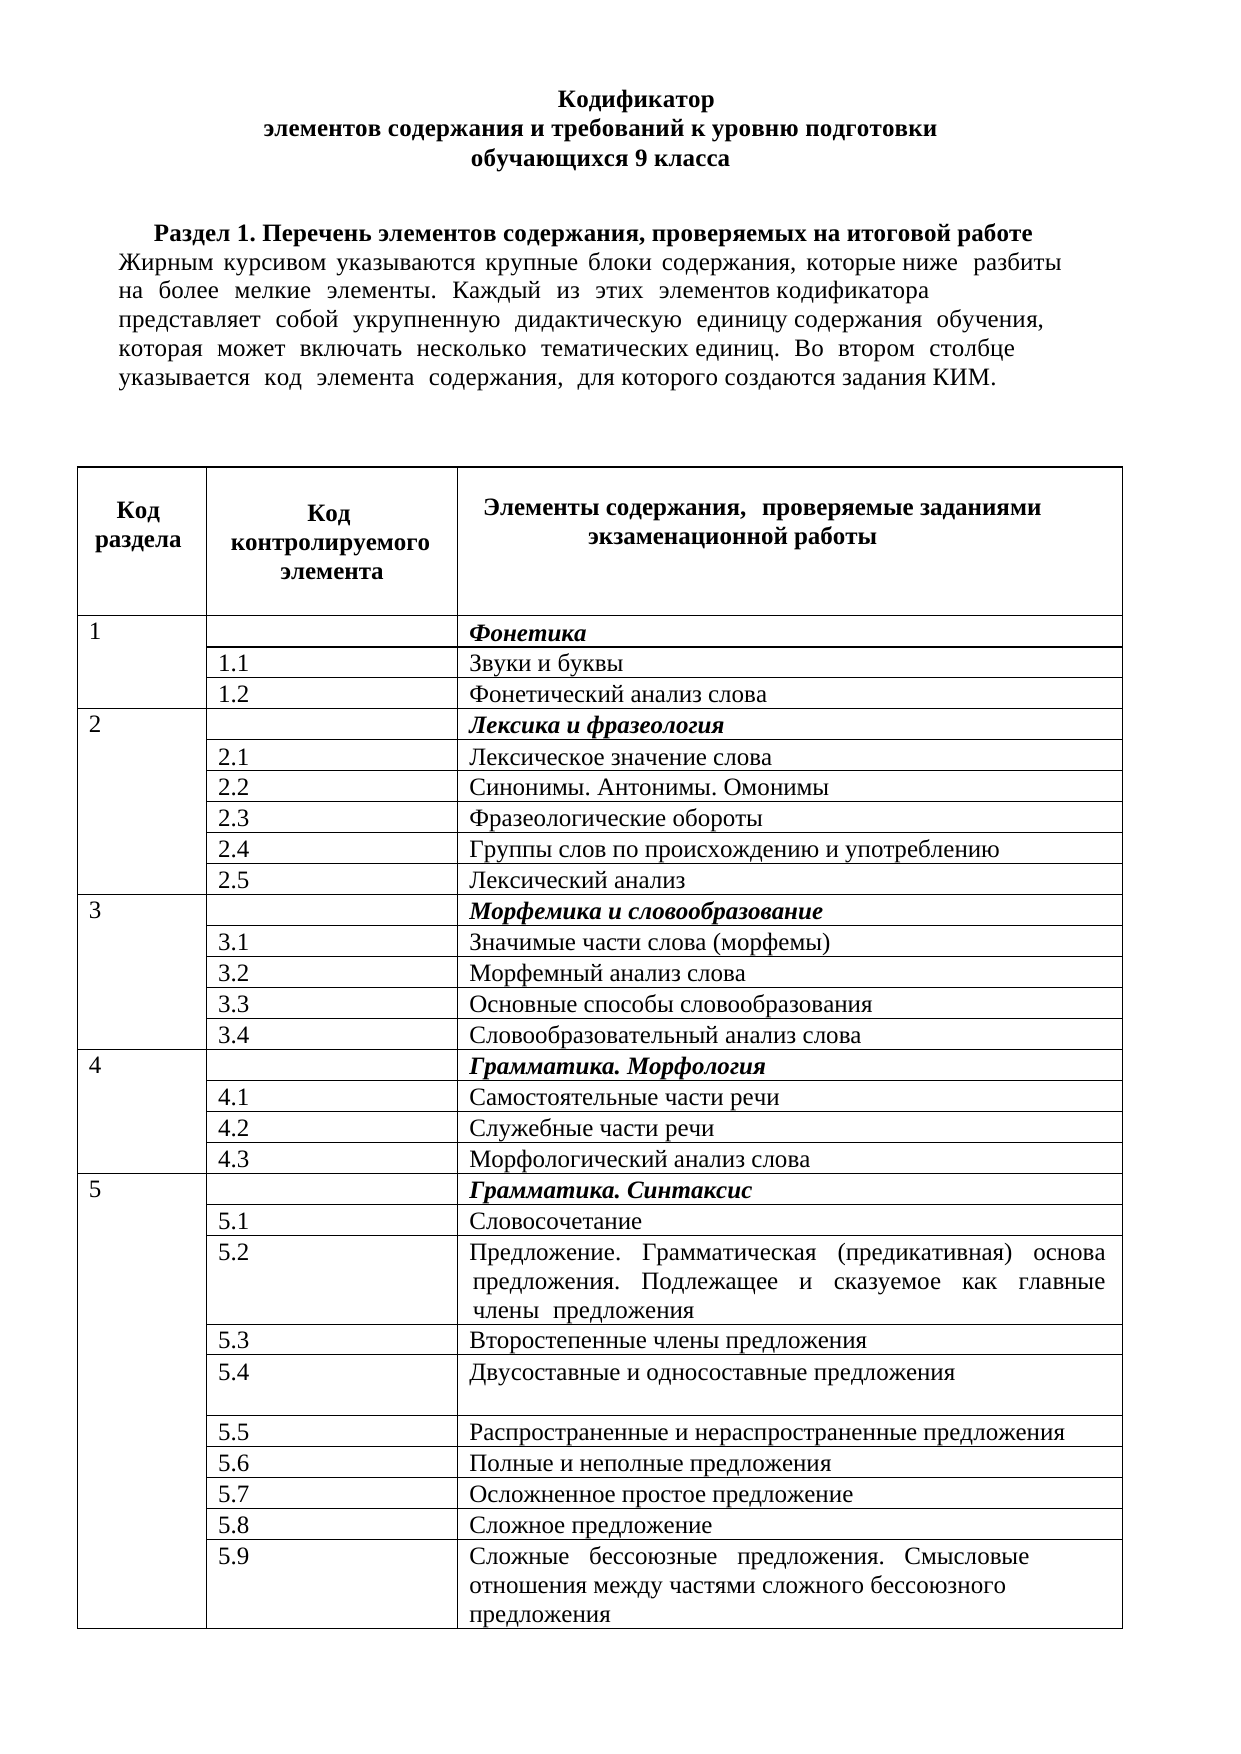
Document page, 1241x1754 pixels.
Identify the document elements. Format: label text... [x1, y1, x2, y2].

table_cell Словообразовательный анализ слова [458, 1019, 1122, 1049]
table_cell 2.5 [207, 864, 457, 894]
table_cell Лексическое значение слова [458, 740, 1122, 770]
table_cell 5.9 [207, 1540, 457, 1627]
table_cell Синонимы. Антонимы. Омонимы [458, 771, 1122, 801]
table_cell 5.3 [207, 1325, 457, 1354]
table_cell Грамматика. Синтаксис [458, 1174, 1122, 1204]
table_cell 3.2 [207, 957, 457, 987]
table_cell 2.3 [207, 802, 457, 832]
table_cell Осложненное простое предложение [458, 1478, 1122, 1508]
table_header Код раздела [78, 468, 206, 615]
table_cell 5.1 [207, 1205, 457, 1235]
table_header Элементы содержания, проверяемые заданиями экзаменационной работы [458, 468, 1122, 615]
table_cell 5 [78, 1174, 206, 1627]
table_cell 3 [78, 895, 206, 1049]
table_header Код контролируемого элемента [207, 468, 457, 615]
table_cell [207, 895, 457, 925]
table_cell 5.8 [207, 1509, 457, 1539]
table_cell [207, 709, 457, 739]
table_cell Самостоятельные части речи [458, 1081, 1122, 1111]
table_cell Морфемика и словообразование [458, 895, 1122, 925]
text Жирным курсивом указываются крупные блоки содержания, которые ниже разбиты на более мелкие элементы. Каждый из этих элементов кодификатора представляет собой укрупненную дидактическую единицу содержания обучения, которая может включать несколько тематических единиц. Во втором столбце указывается код элемента содержания, для которого создаются задания КИМ. [118, 247, 1086, 391]
table_cell Лексика и фразеология [458, 709, 1122, 739]
table_cell Фразеологические обороты [458, 802, 1122, 832]
table_cell Сложное предложение [458, 1509, 1122, 1539]
table_cell 2 [78, 709, 206, 894]
table_cell 3.4 [207, 1019, 457, 1049]
table_cell 4.2 [207, 1112, 457, 1142]
text элементов содержания и требований к уровню подготовки [118, 113, 1082, 142]
table_cell Второстепенные члены предложения [458, 1325, 1122, 1354]
table_cell 4.3 [207, 1143, 457, 1173]
table_cell Морфемный анализ слова [458, 957, 1122, 987]
table_cell [207, 1174, 457, 1204]
table_cell Основные способы словообразования [458, 988, 1122, 1018]
table_cell Фонетический анализ слова [458, 678, 1122, 708]
table_cell Двусоставные и односоставные предложения [458, 1355, 1122, 1415]
table_cell Словосочетание [458, 1205, 1122, 1235]
table_cell 1.1 [207, 648, 457, 677]
text Раздел 1. Перечень элементов содержания, проверяемых на итоговой работе [118, 218, 1068, 247]
table_cell 5.2 [207, 1236, 457, 1323]
table_cell Распространенные и нераспространенные предложения [458, 1416, 1122, 1446]
table_cell Предложение. Грамматическая (предикативная) основа предложения. Подлежащее и сказуемое как главные члены предложения [458, 1236, 1122, 1323]
table_cell Фонетика [458, 616, 1122, 646]
table_cell Грамматика. Морфология [458, 1050, 1122, 1080]
table_cell 2.2 [207, 771, 457, 801]
table_cell Лексический анализ [458, 864, 1122, 894]
table_cell [207, 616, 457, 646]
table_cell 5.6 [207, 1447, 457, 1477]
table_cell 5.5 [207, 1416, 457, 1446]
table_cell 4.1 [207, 1081, 457, 1111]
table_cell 4 [78, 1050, 206, 1173]
table_cell 5.4 [207, 1355, 457, 1415]
table_cell [207, 1050, 457, 1080]
table_cell Сложные бессоюзные предложения. Смысловые отношения между частями сложного бессоюзного предложения [458, 1540, 1122, 1627]
table_cell Полные и неполные предложения [458, 1447, 1122, 1477]
table_cell 2.4 [207, 833, 457, 863]
table_cell Морфологический анализ слова [458, 1143, 1122, 1173]
table_cell 1 [78, 616, 206, 708]
table_cell Группы слов по происхождению и употреблению [458, 833, 1122, 863]
table_cell 2.1 [207, 740, 457, 770]
text Кодификатор [118, 84, 1154, 113]
table_cell Значимые части слова (морфемы) [458, 926, 1122, 956]
table_cell 3.3 [207, 988, 457, 1018]
table_cell Служебные части речи [458, 1112, 1122, 1142]
text обучающихся 9 класса [118, 143, 1082, 172]
table_cell Звуки и буквы [458, 648, 1122, 677]
table_cell 5.7 [207, 1478, 457, 1508]
table_cell 3.1 [207, 926, 457, 956]
table_cell 1.2 [207, 678, 457, 708]
